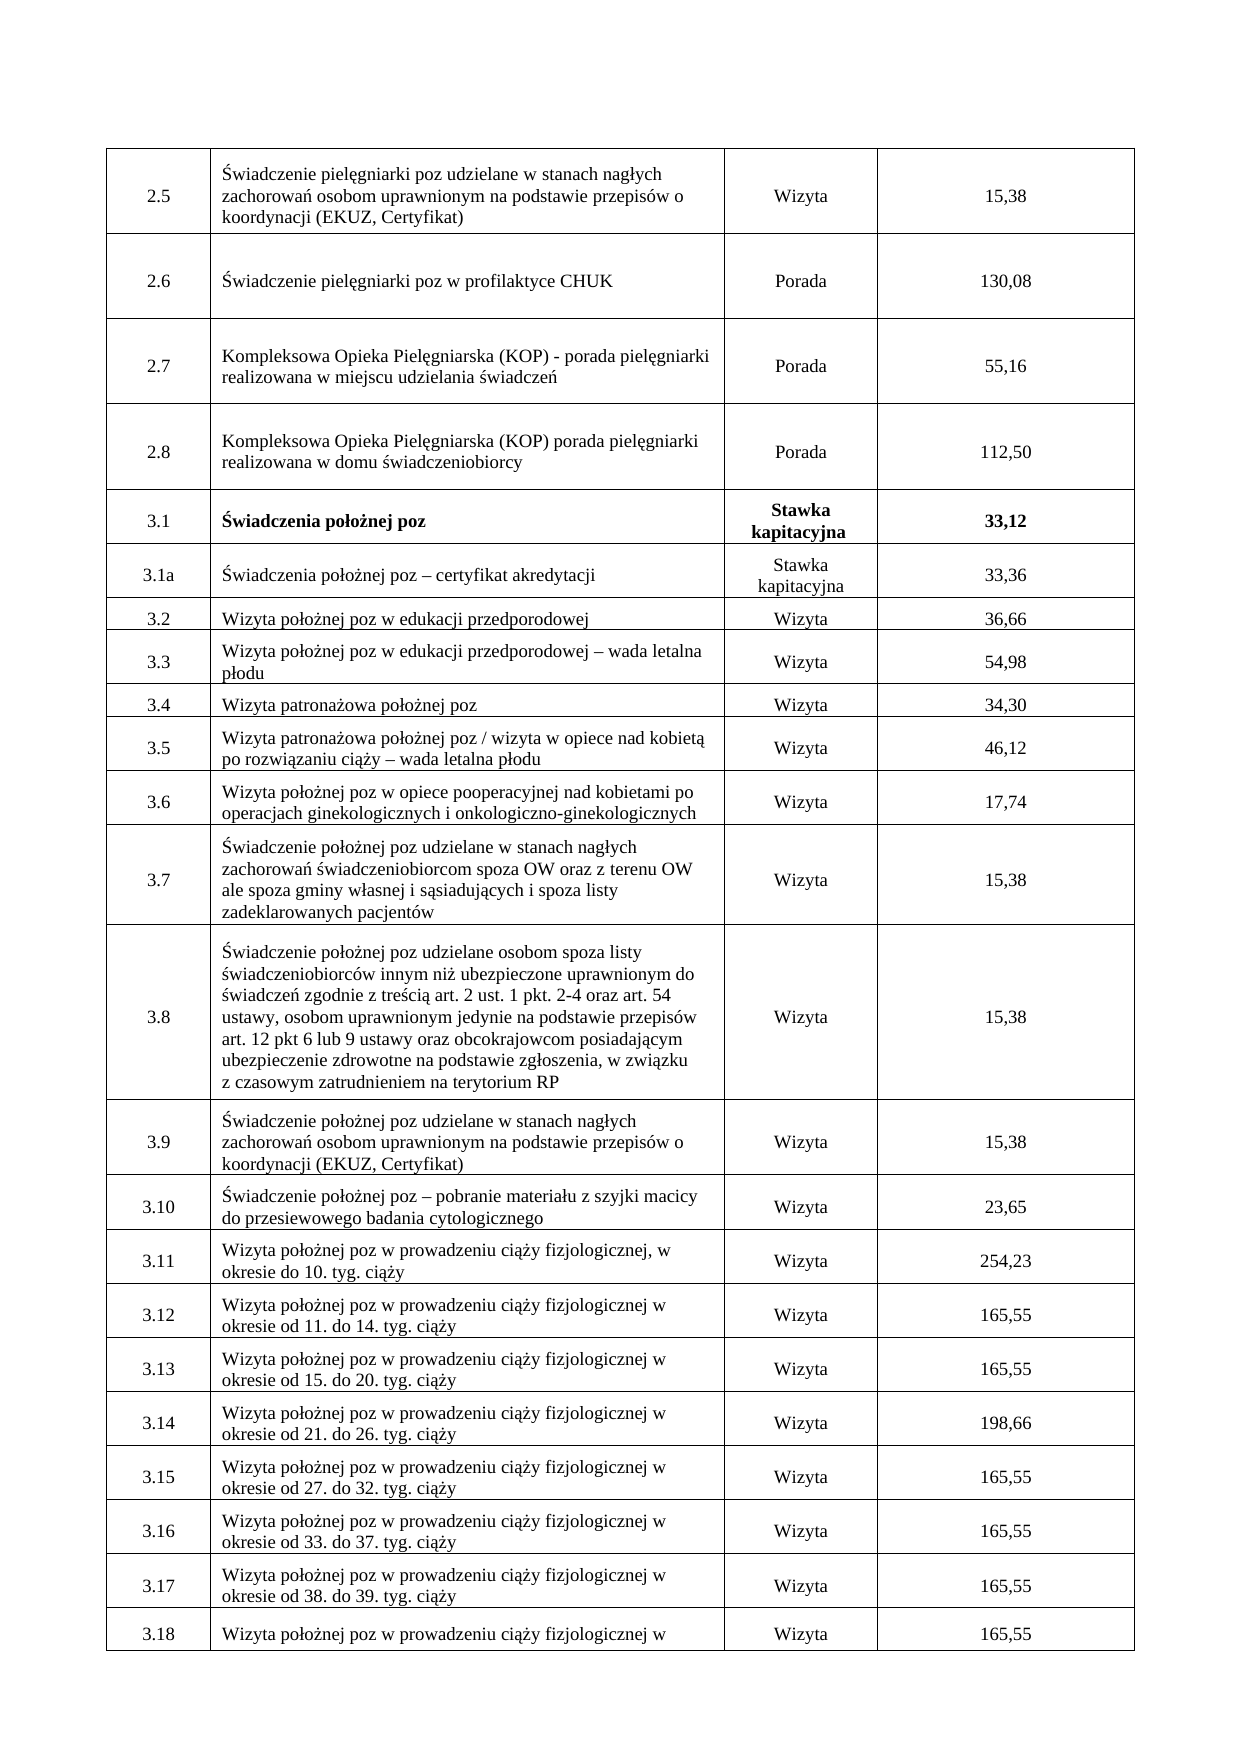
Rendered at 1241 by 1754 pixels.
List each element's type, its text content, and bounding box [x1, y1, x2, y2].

table_cell 112,50 [878, 404, 1134, 488]
table_cell Wizyta [725, 1608, 877, 1650]
table_cell 33,12 [878, 490, 1134, 542]
table_cell Wizyta [725, 1230, 877, 1282]
table_cell Wizyta położnej poz w prowadzeniu ciąży fizjologicznej w okresie od 38. do 39. tyg. ciąży [211, 1554, 724, 1607]
table_cell 3.18 [107, 1608, 210, 1650]
table_cell 165,55 [878, 1338, 1134, 1391]
table_cell Wizyta położnej poz w prowadzeniu ciąży fizjologicznej w okresie od 15. do 20. tyg. ciąży [211, 1338, 724, 1391]
table_cell 3.2 [107, 598, 210, 629]
table_cell 3.16 [107, 1500, 210, 1553]
table_cell 15,38 [878, 1100, 1134, 1174]
table_cell 55,16 [878, 319, 1134, 403]
table_cell Wizyta [725, 1446, 877, 1499]
table_cell 3.3 [107, 630, 210, 683]
table_cell Wizyta położnej poz w prowadzeniu ciąży fizjologicznej w okresie od 27. do 32. tyg. ciąży [211, 1446, 724, 1499]
table_cell Wizyta [725, 1175, 877, 1228]
table_cell 36,66 [878, 598, 1134, 629]
table_cell 2.7 [107, 319, 210, 403]
table_cell 2.6 [107, 234, 210, 318]
table_cell Wizyta [725, 825, 877, 924]
table_cell 165,55 [878, 1608, 1134, 1650]
table_cell 198,66 [878, 1392, 1134, 1445]
table_cell Wizyta położnej poz w prowadzeniu ciąży fizjologicznej w okresie od 33. do 37. tyg. ciąży [211, 1500, 724, 1553]
table_cell Wizyta [725, 598, 877, 629]
table_cell Wizyta [725, 1500, 877, 1553]
table_cell Porada [725, 319, 877, 403]
table_cell 3.11 [107, 1230, 210, 1282]
table_cell Wizyta [725, 630, 877, 683]
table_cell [211, 1608, 724, 1650]
table_cell 46,12 [878, 717, 1134, 770]
table_cell 130,08 [878, 234, 1134, 318]
table_cell Wizyta [725, 684, 877, 716]
table_cell Wizyta [725, 1392, 877, 1445]
table_cell Wizyta [725, 149, 877, 233]
table_cell Wizyta położnej poz w prowadzeniu ciąży fizjologicznej, w okresie do 10. tyg. ciąży [211, 1230, 724, 1282]
table_cell 33,36 [878, 544, 1134, 597]
table_cell 54,98 [878, 630, 1134, 683]
table_cell 165,55 [878, 1446, 1134, 1499]
table_cell 2.5 [107, 149, 210, 233]
table_cell 165,55 [878, 1284, 1134, 1337]
table_cell Stawka kapitacyjna [725, 490, 877, 542]
table_cell 165,55 [878, 1554, 1134, 1607]
table_cell 3.12 [107, 1284, 210, 1337]
table_cell Świadczenie położnej poz udzielane w stanach nagłych zachorowań świadczeniobiorcom spoza OW oraz z terenu OW ale spoza gminy własnej i sąsiadujących i spoza listy zadeklarowanych pacjentów [211, 825, 724, 924]
table_cell 3.5 [107, 717, 210, 770]
table_cell 23,65 [878, 1175, 1134, 1228]
table_cell 3.15 [107, 1446, 210, 1499]
table_cell Wizyta [725, 1284, 877, 1337]
table_cell 3.6 [107, 771, 210, 824]
table_cell Wizyta położnej poz w prowadzeniu ciąży fizjologicznej w okresie od 11. do 14. tyg. ciąży [211, 1284, 724, 1337]
table_cell 3.1 [107, 490, 210, 542]
table_cell Świadczenie położnej poz udzielane w stanach nagłych zachorowań osobom uprawnionym na podstawie przepisów o koordynacji (EKUZ, Certyfikat) [211, 1100, 724, 1174]
table_cell 254,23 [878, 1230, 1134, 1282]
table_cell Stawka kapitacyjna [725, 544, 877, 597]
table_cell Wizyta położnej poz w prowadzeniu ciąży fizjologicznej w okresie od 21. do 26. tyg. ciąży [211, 1392, 724, 1445]
table_cell Porada [725, 404, 877, 488]
table_cell 3.8 [107, 925, 210, 1099]
table_cell Wizyta [725, 1554, 877, 1607]
table_cell 15,38 [878, 149, 1134, 233]
table_cell Świadczenie pielęgniarki poz w profilaktyce CHUK [211, 234, 724, 318]
table_cell Wizyta [725, 1100, 877, 1174]
table_cell 3.17 [107, 1554, 210, 1607]
table_cell Wizyta [725, 717, 877, 770]
table_cell Kompleksowa Opieka Pielęgniarska (KOP) - porada pielęgniarki realizowana w miejscu udzielania świadczeń [211, 319, 724, 403]
table_cell Kompleksowa Opieka Pielęgniarska (KOP) porada pielęgniarki realizowana w domu świadczeniobiorcy [211, 404, 724, 488]
table_cell Świadczenia położnej poz [211, 490, 724, 542]
table_cell Wizyta położnej poz w edukacji przedporodowej – wada letalna płodu [211, 630, 724, 683]
table_cell Porada [725, 234, 877, 318]
table_cell Świadczenie położnej poz – pobranie materiału z szyjki macicy do przesiewowego badania cytologicznego [211, 1175, 724, 1228]
table_cell 34,30 [878, 684, 1134, 716]
table_cell 3.7 [107, 825, 210, 924]
table_cell Wizyta [725, 1338, 877, 1391]
table_cell 165,55 [878, 1500, 1134, 1553]
table_cell 3.14 [107, 1392, 210, 1445]
table_cell Świadczenie położnej poz udzielane osobom spoza listy świadczeniobiorców innym niż ubezpieczone uprawnionym do świadczeń zgodnie z treścią art. 2 ust. 1 pkt. 2-4 oraz art. 54 ustawy, osobom uprawnionym jedynie na podstawie przepisów art. 12 pkt 6 lub 9 ustawy oraz obcokrajowcom posiadającym ubezpieczenie zdrowotne na podstawie zgłoszenia, w związku z czasowym zatrudnieniem na terytorium RP [211, 925, 724, 1099]
table_cell 3.9 [107, 1100, 210, 1174]
table_cell Wizyta położnej poz w opiece pooperacyjnej nad kobietami po operacjach ginekologicznych i onkologiczno-ginekologicznych [211, 771, 724, 824]
table_cell Wizyta patronażowa położnej poz / wizyta w opiece nad kobietą po rozwiązaniu ciąży – wada letalna płodu [211, 717, 724, 770]
table_cell Wizyta [725, 771, 877, 824]
table_cell 3.13 [107, 1338, 210, 1391]
table_cell Wizyta położnej poz w edukacji przedporodowej [211, 598, 724, 629]
table_cell Świadczenie pielęgniarki poz udzielane w stanach nagłych zachorowań osobom uprawnionym na podstawie przepisów o koordynacji (EKUZ, Certyfikat) [211, 149, 724, 233]
table_cell Świadczenia położnej poz – certyfikat akredytacji [211, 544, 724, 597]
table_cell 17,74 [878, 771, 1134, 824]
table_cell Wizyta [725, 925, 877, 1099]
table_cell 3.10 [107, 1175, 210, 1228]
table_cell 3.1a [107, 544, 210, 597]
table_cell 3.4 [107, 684, 210, 716]
table_cell 15,38 [878, 925, 1134, 1099]
table_cell Wizyta patronażowa położnej poz [211, 684, 724, 716]
table_cell 15,38 [878, 825, 1134, 924]
table_cell 2.8 [107, 404, 210, 488]
